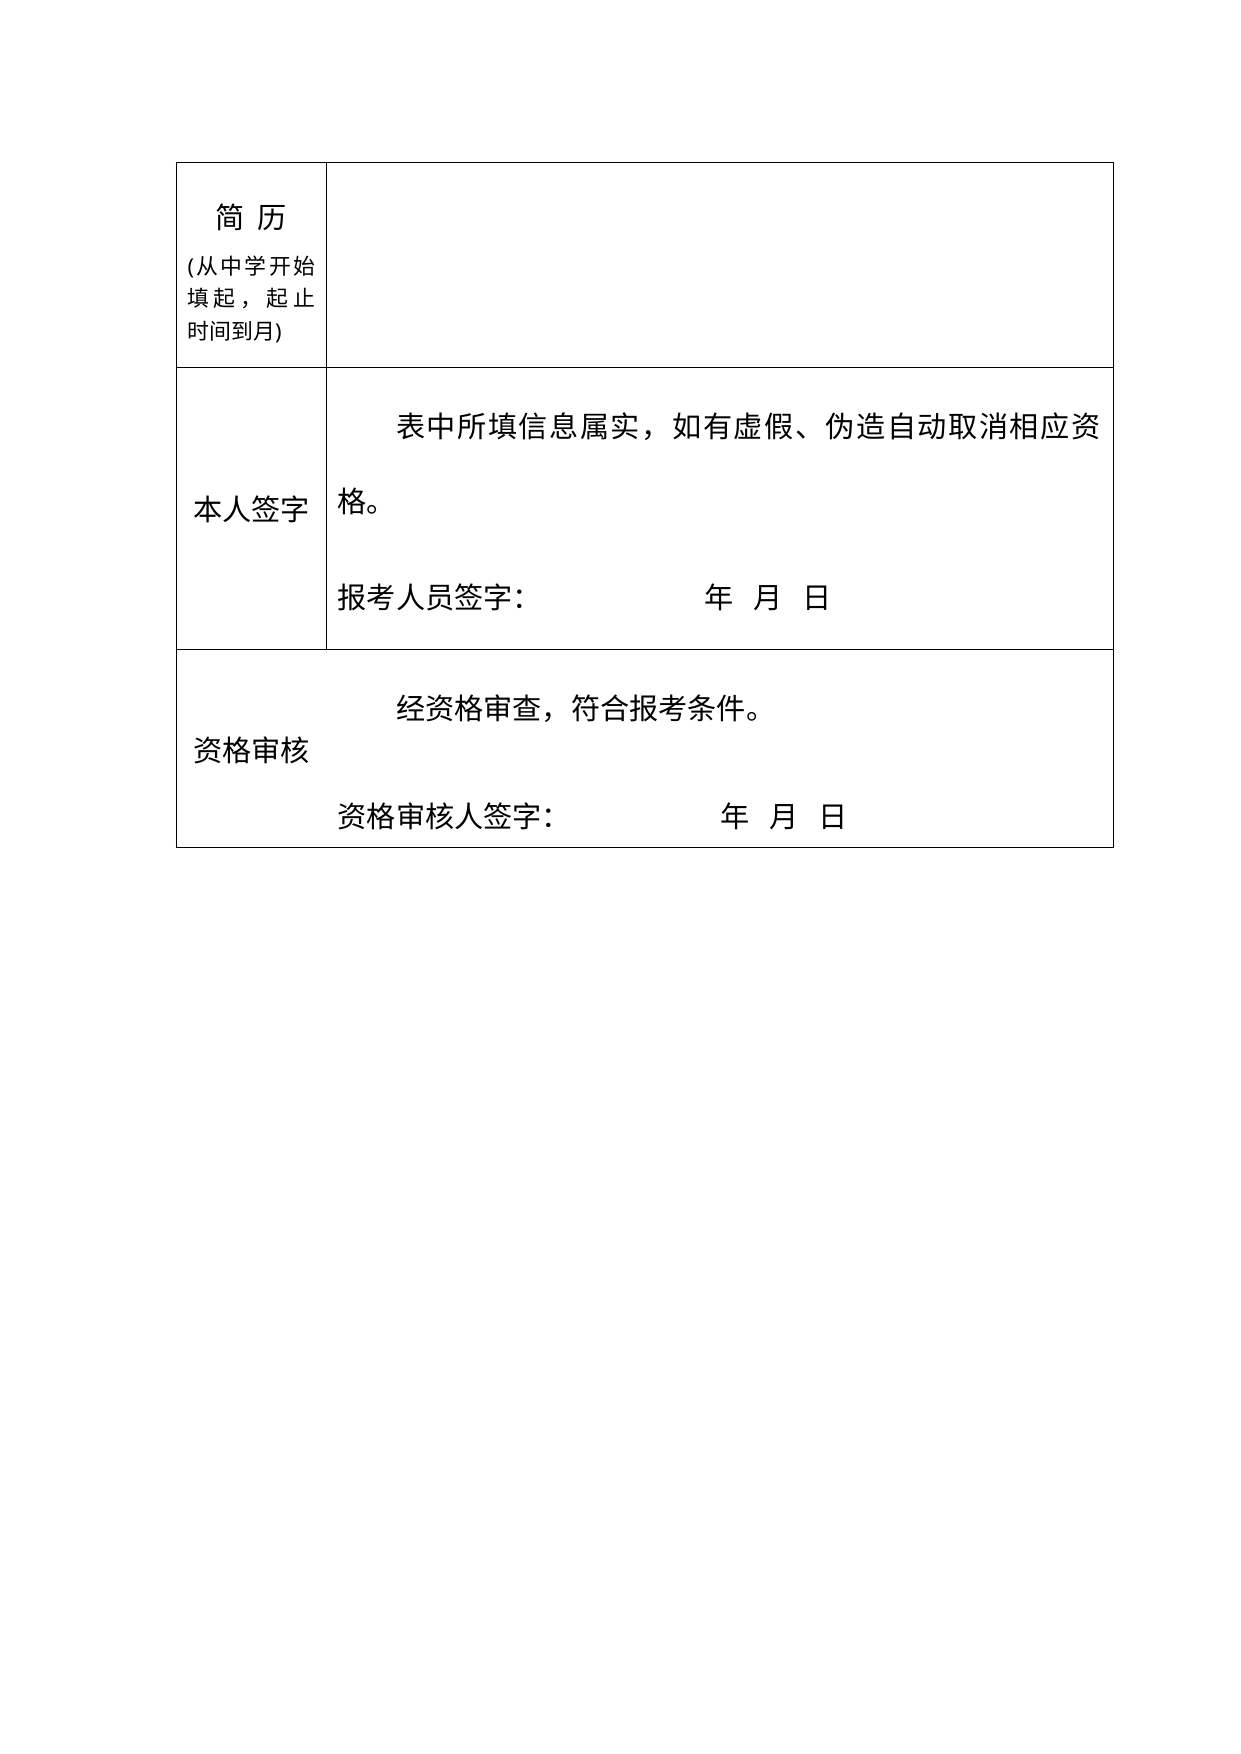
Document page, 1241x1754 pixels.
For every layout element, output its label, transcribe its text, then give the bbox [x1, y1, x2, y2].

table_cell [327, 163, 1113, 367]
table_cell 简 历 (从中学开始填起，起止时间到月) [177, 163, 326, 367]
table_cell 资格审核 [177, 650, 326, 847]
table_cell 本人签字 [177, 368, 326, 648]
table_cell 表中所填信息属实，如有虚假、伪造自动取消相应资格。 报考人员签字： 年 月 日 [327, 368, 1113, 648]
table_cell 经资格审查，符合报考条件。 资格审核人签字： 年 月 日 [326, 650, 1113, 847]
